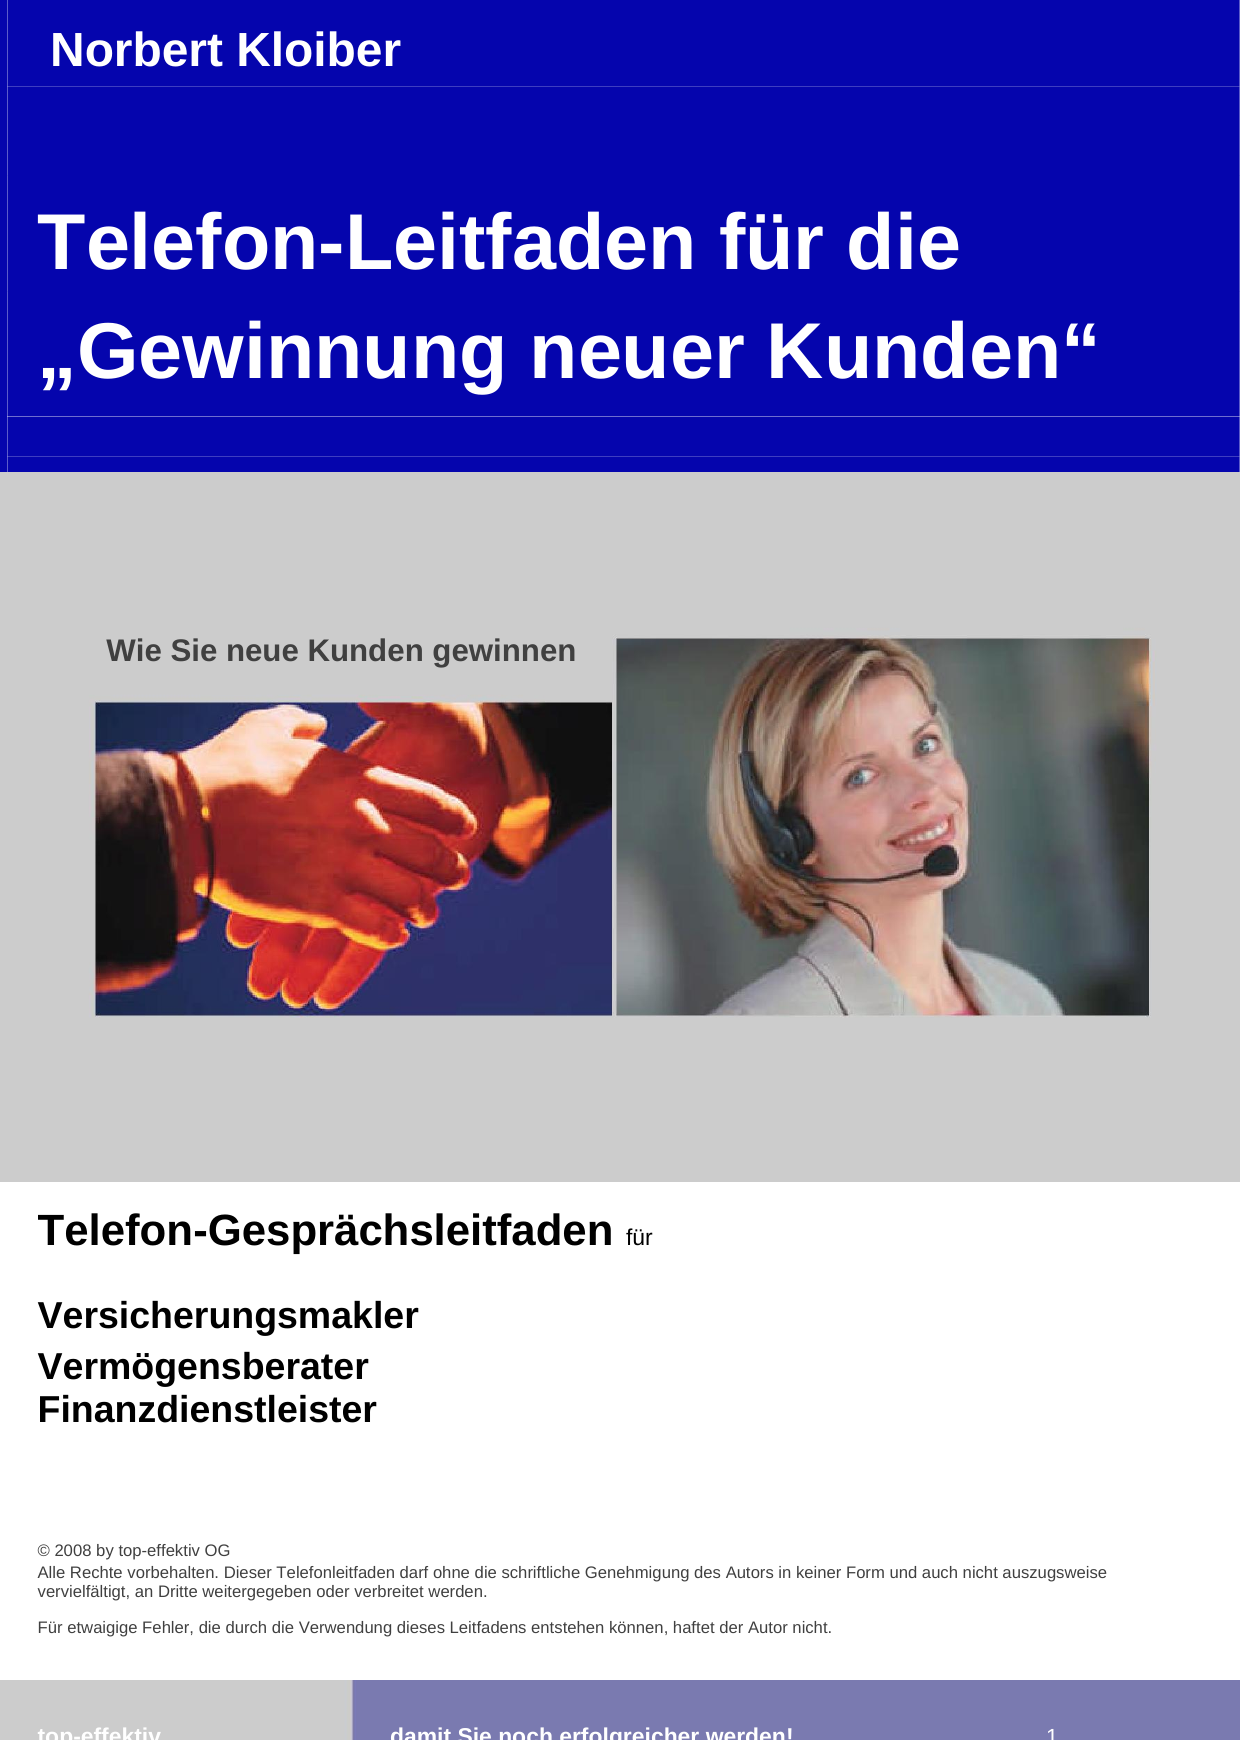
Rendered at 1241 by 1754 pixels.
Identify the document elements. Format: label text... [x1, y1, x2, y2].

text Norbert Kloiber [50, 21, 1109, 76]
text top-effektiv ...damit Sie noch erfolgreicher werden! 1 [37, 1723, 1109, 1749]
text Telefon-Leitfaden für die „Gewinnung neuer Kunden“ [37, 195, 1103, 395]
text © 2008 by top-effektiv OG [37, 1541, 1109, 1560]
text Für etwaigige Fehler, die durch die Verwendung dieses Leitfadens entstehen können, haftet der Autor nicht. [37, 1618, 1109, 1637]
text Telefon-Gesprächsleitfaden für [37, 1204, 1109, 1254]
text Alle Rechte vorbehalten. Dieser Telefonleitfaden darf ohne die schriftliche Genehmigung des Autors in keiner Form und auch nicht auszugsweise vervielfältigt, an Dritte weitergegeben oder verbreitet werden. [37, 1563, 1109, 1601]
text Vermögensberater [37, 1344, 1109, 1387]
text Finanzdienstleister [37, 1387, 1109, 1430]
text Wie Sie neue Kunden gewinnen [106, 632, 1109, 668]
text Versicherungsmakler [37, 1293, 1109, 1336]
picture [0, 472, 1240, 1182]
picture [0, 1680, 1240, 1740]
